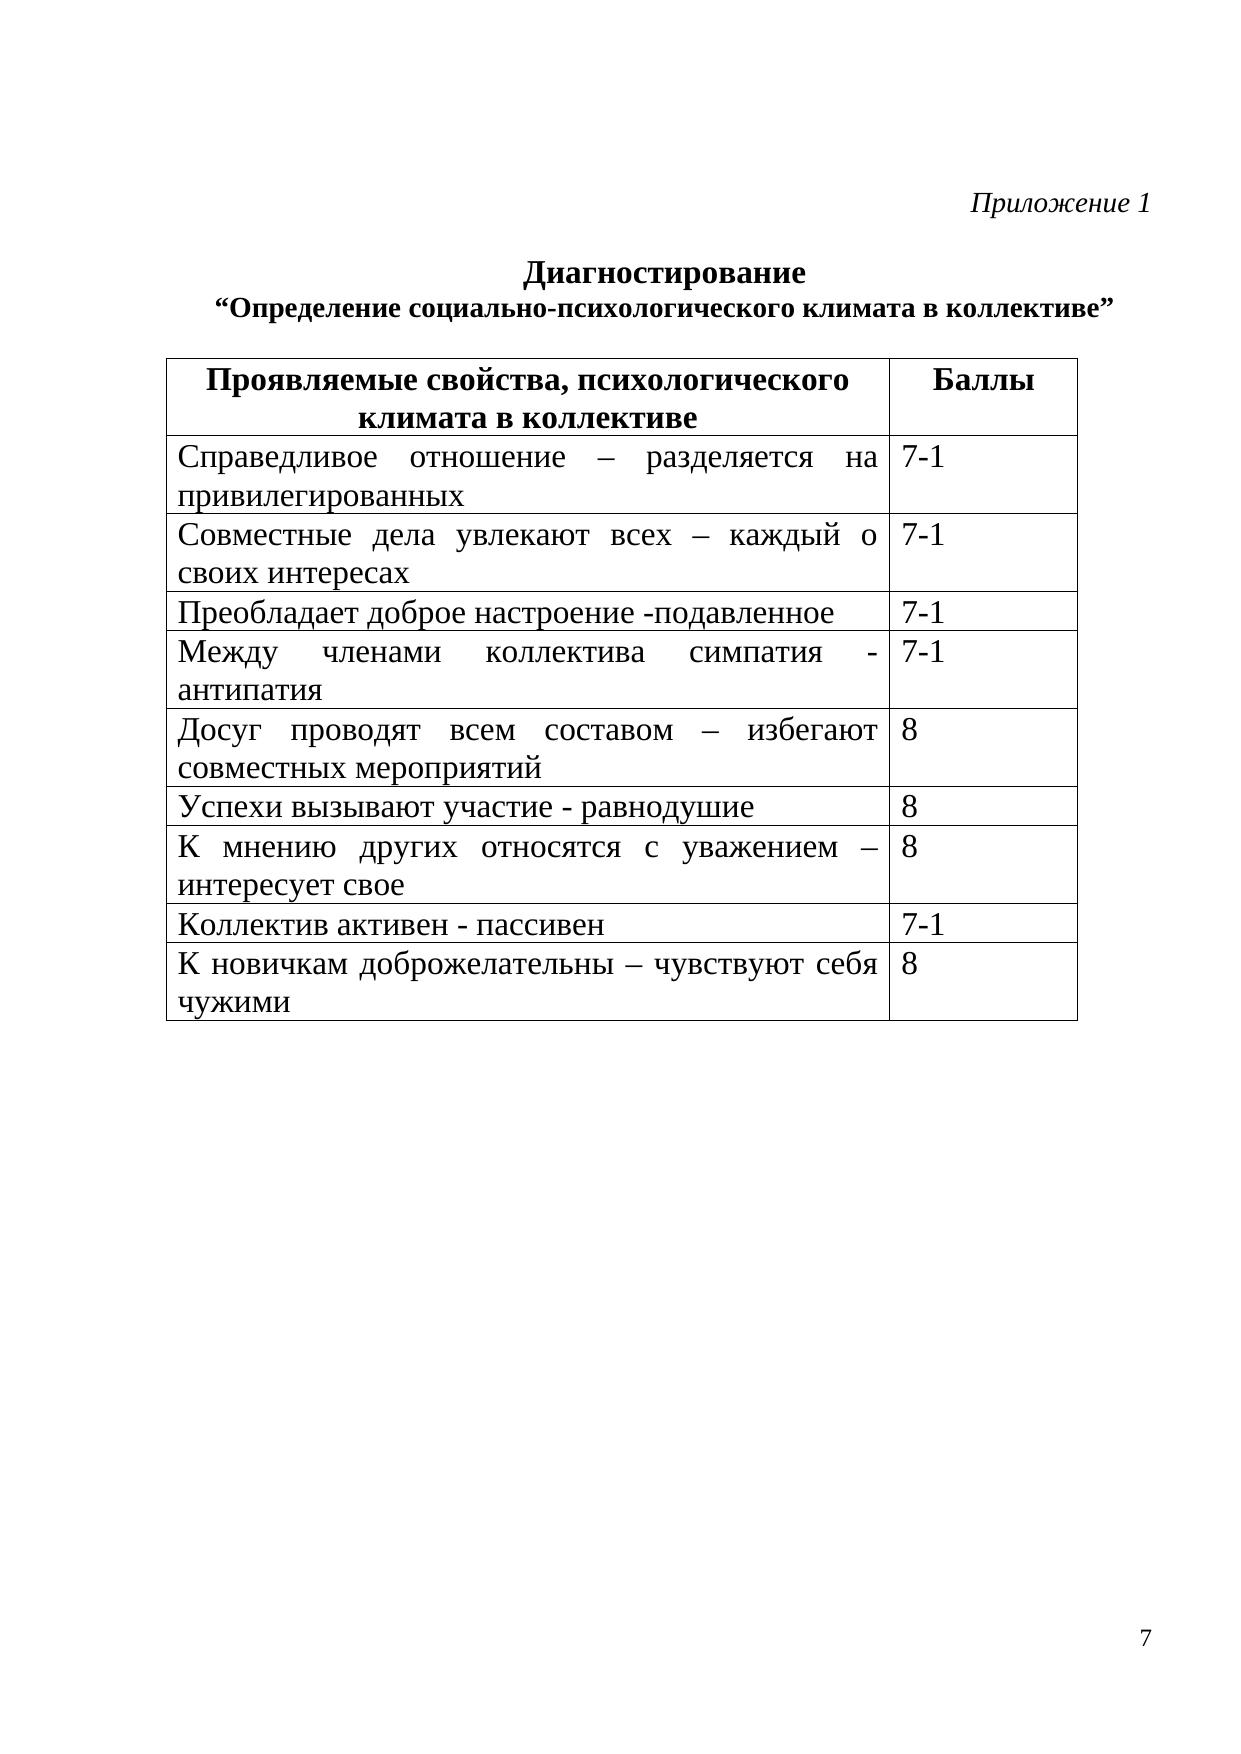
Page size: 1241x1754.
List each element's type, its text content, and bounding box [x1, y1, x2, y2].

table_cell Справедливое отношение – разделяется на привилегированных [167, 436, 889, 513]
table_cell 7-1 [890, 631, 1077, 708]
table_cell 7-1 [890, 514, 1077, 591]
table_header Баллы [890, 359, 1077, 435]
text Приложение 1 [177, 185, 1152, 219]
text “Определение социально-психологического климата в коллективе” [177, 291, 1152, 324]
table_cell Совместные дела увлекают всех – каждый о своих интересах [167, 514, 889, 591]
text Диагностирование [177, 252, 1152, 291]
table_cell Досуг проводят всем составом – избегают совместных мероприятий [167, 709, 889, 786]
table_cell 8 [890, 709, 1077, 786]
table_cell 8 [890, 826, 1077, 903]
table_cell Коллектив активен - пассивен [167, 904, 889, 942]
table_cell 7-1 [890, 904, 1077, 942]
table_cell Успехи вызывают участие - равнодушие [167, 787, 889, 825]
table_header Проявляемые свойства, психологического климата в коллективе [167, 359, 889, 435]
table_cell 7-1 [890, 436, 1077, 513]
table_cell К мнению других относятся с уважением – интересует свое [167, 826, 889, 903]
table_cell 8 [890, 943, 1077, 1020]
table_cell 8 [890, 787, 1077, 825]
table_cell Преобладает доброе настроение -подавленное [167, 592, 889, 630]
table_cell Между членами коллектива симпатия - антипатия [167, 631, 889, 708]
table_cell 7-1 [890, 592, 1077, 630]
table_cell К новичкам доброжелательны – чувствуют себя чужими [167, 943, 889, 1020]
